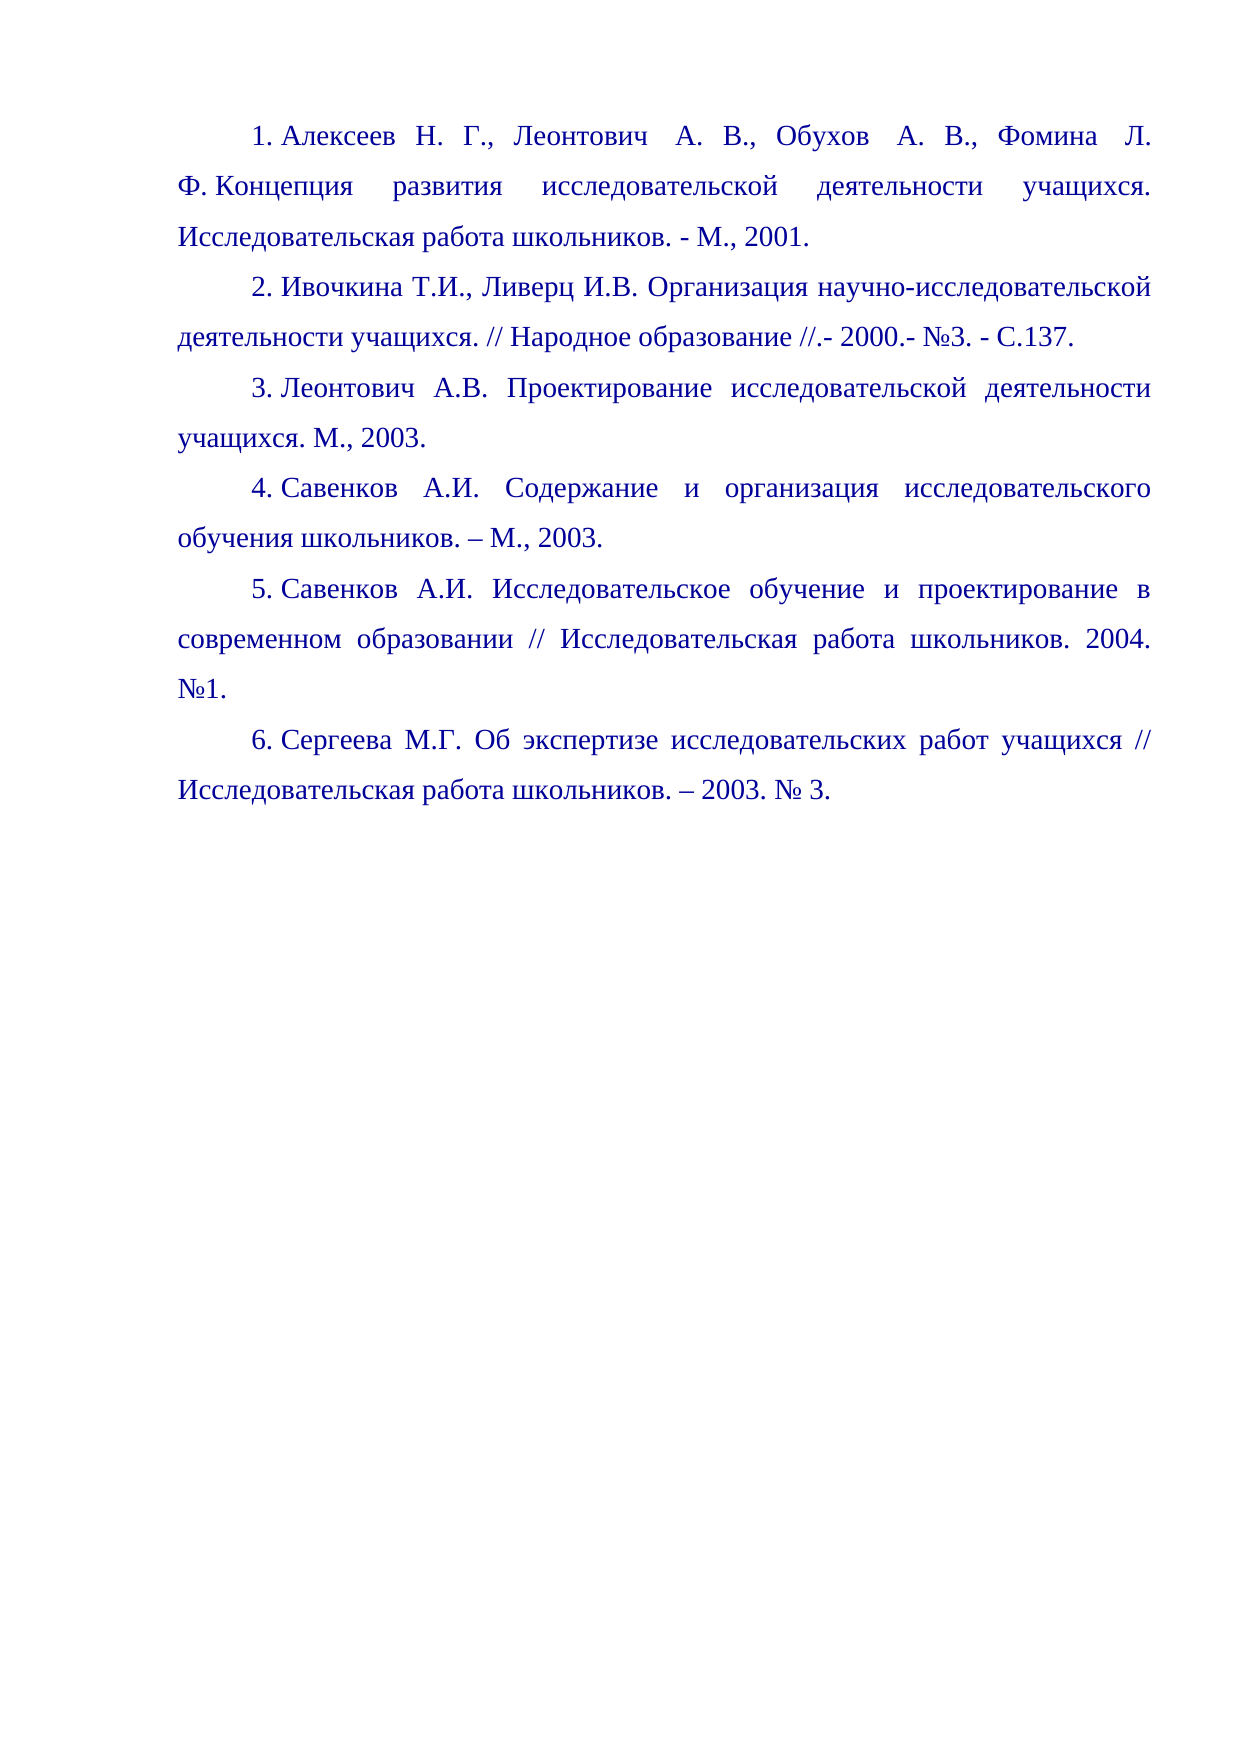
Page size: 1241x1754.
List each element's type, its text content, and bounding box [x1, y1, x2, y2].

list Сергеева М.Г. Об экспертизе исследовательских работ учащихся // Исследовательская работа школьников. – 2003. № 3. [177, 722, 1152, 806]
list Савенков А.И. Содержание и организация исследовательского обучения школьников. – М., 2003. [177, 470, 1152, 554]
list Ивочкина Т.И., Ливерц И.В. Организация научно-исследовательской деятельности учащихся. // Народное образование //.- 2000.- №3. - С.137. [177, 269, 1152, 353]
list Савенков А.И. Исследовательское обучение и проектирование в современном образовании // Исследовательская работа школьников. 2004. №1. [177, 571, 1152, 705]
list Алексеев Н. Г., Леонтович А. В., Обухов А. В., Фомина Л. Ф. Концепция развития исследовательской деятельности учащихся. Исследовательская работа школьников. - М., 2001. [177, 118, 1152, 252]
list Леонтович А.В. Проектирование исследовательской деятельности учащихся. М., 2003. [177, 370, 1152, 453]
